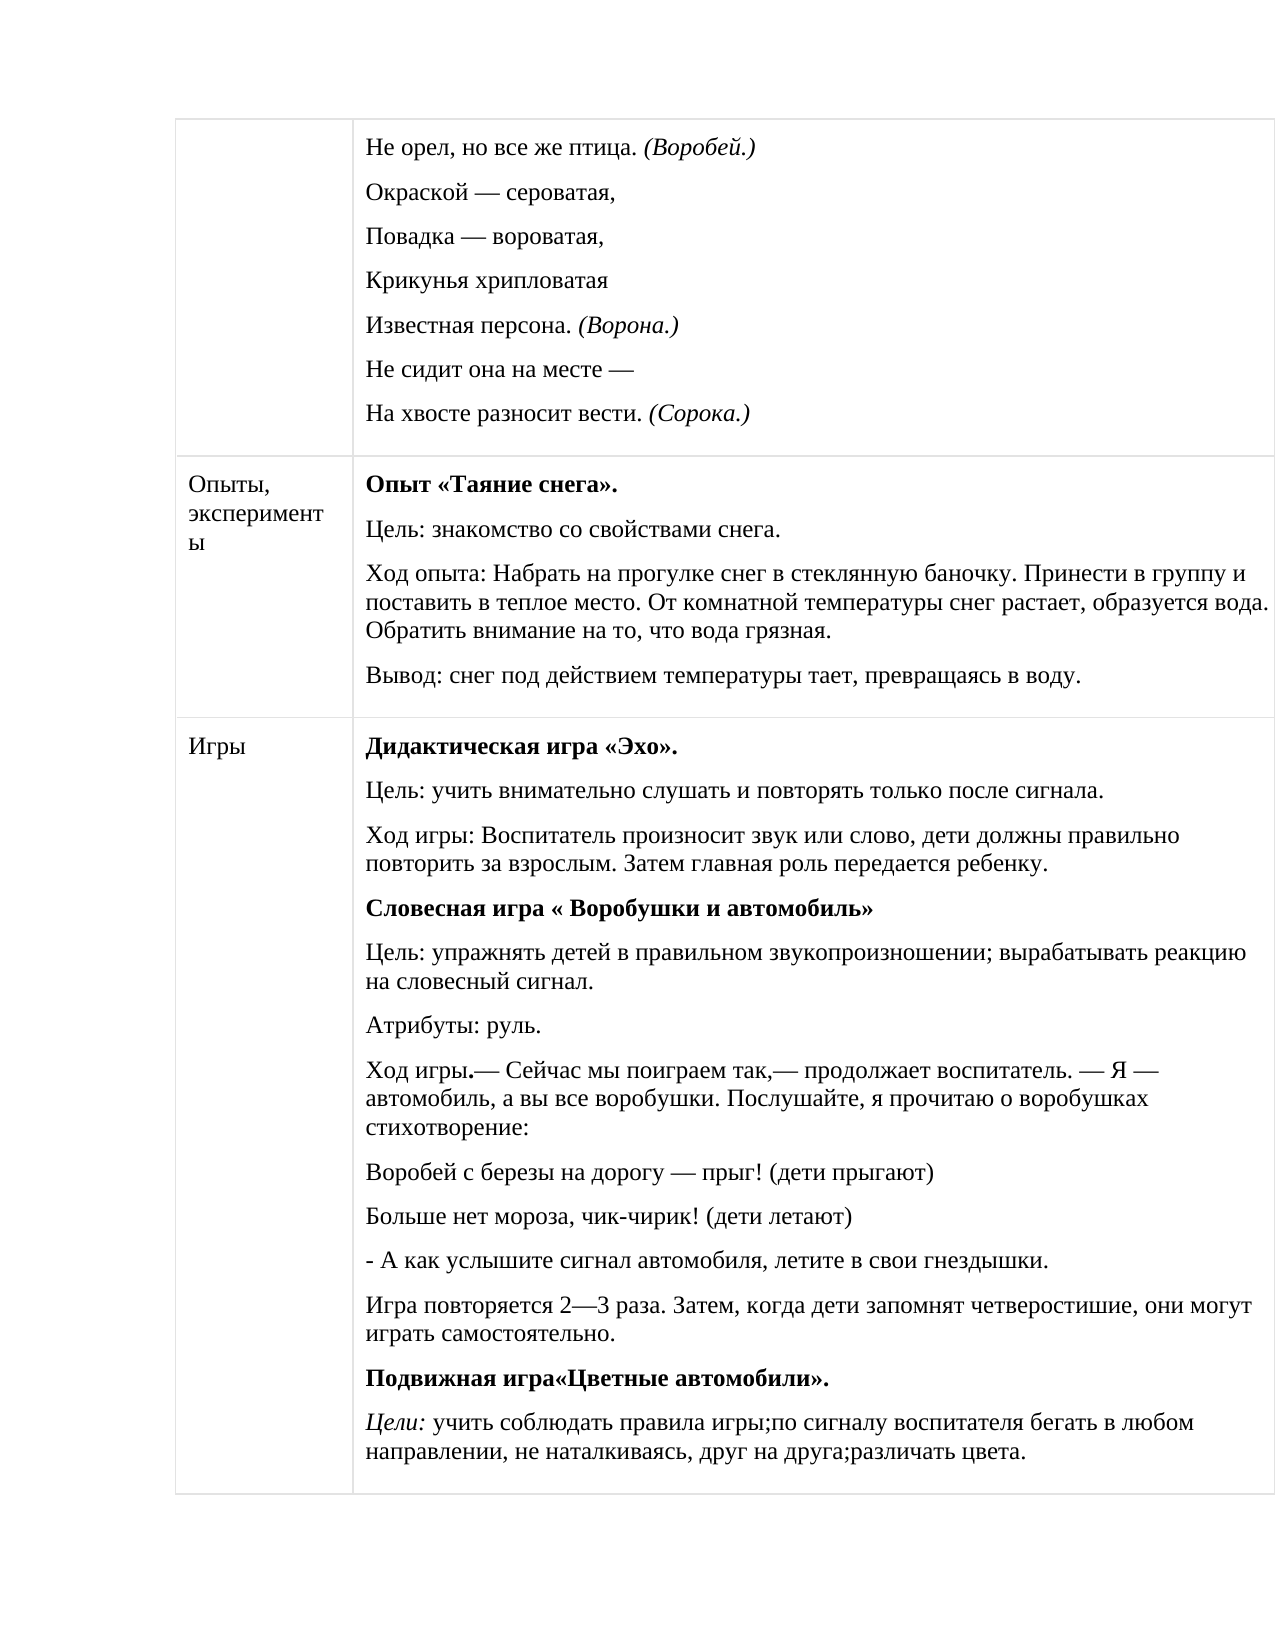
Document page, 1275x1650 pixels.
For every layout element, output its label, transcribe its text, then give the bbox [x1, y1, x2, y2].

table_cell Игры [176, 718, 352, 1493]
table_cell Опыты, эксперименты [176, 456, 352, 717]
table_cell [354, 120, 1274, 455]
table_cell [354, 718, 1274, 1493]
table_cell Опыт «Таяние снега». Цель: знакомство со свойствами снега. Ход опыта: Набрать на прогулке снег в стеклянную баночку. Принести в группу и поставить в теплое место. От комнатной температуры снег растает, образуется вода. Обратить внимание на то, что вода грязная. Вывод: снег под действием температуры тает, превращаясь в воду. [354, 457, 1274, 717]
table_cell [176, 120, 352, 455]
